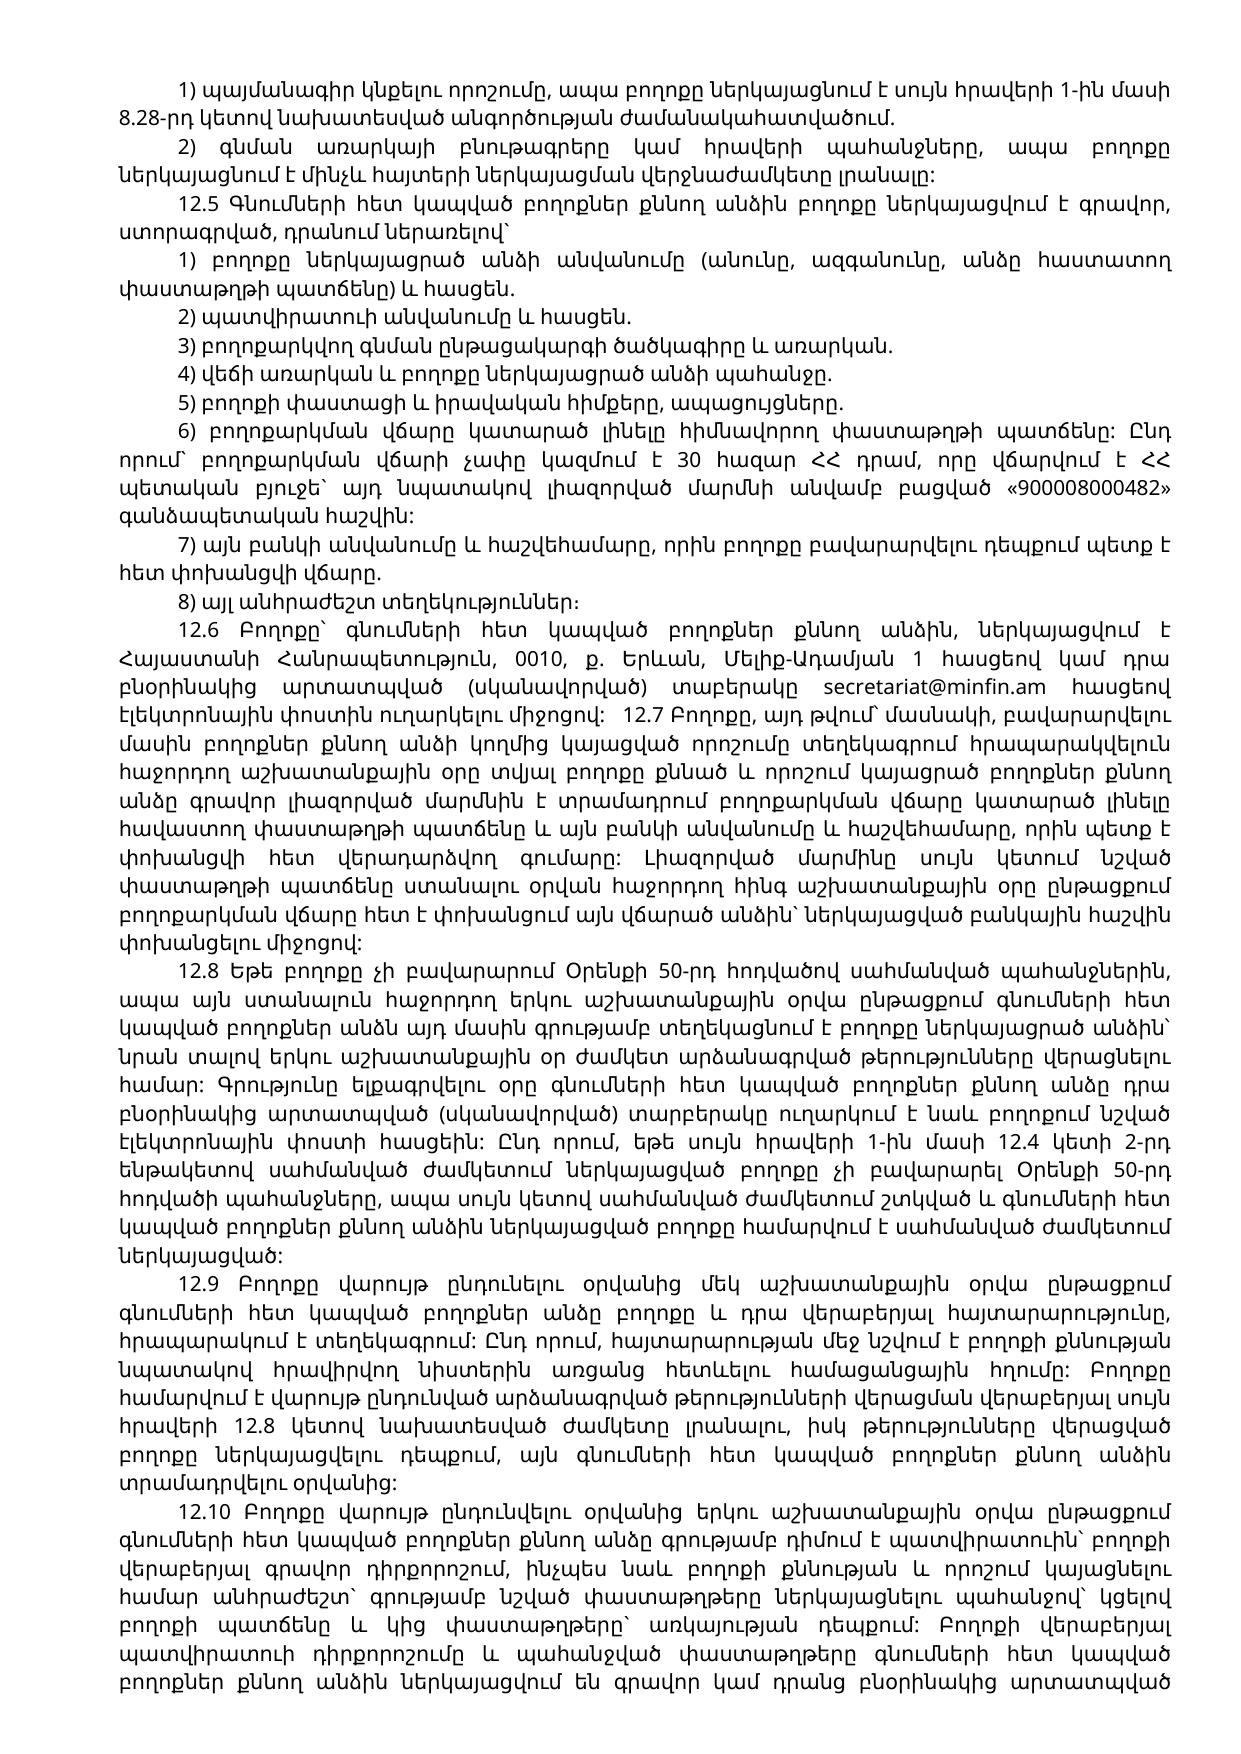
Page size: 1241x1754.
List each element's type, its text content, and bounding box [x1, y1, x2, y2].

text 3) բողոքարկվող գնման ընթացակարգի ծածկագիրը և առարկան. [118, 331, 1171, 359]
text 7) այն բանկի անվանումը և հաշվեհամարը, որին բողոքը բավարարվելու դեպքում պետք է հետ փոխանցվի վճարը. [118, 530, 1171, 587]
text 12.6 Բողոքը՝ գնումների հետ կապված բողոքներ քննող անձին, ներկայացվում է Հայաստանի Հանրապետություն, 0010, ք. Երևան, Մելիք-Ադամյան 1 հասցեով կամ դրա բնօրինակից արտատպված (սկանավորված) տաբերակը secretariat@minfin.am հասցեով էլեկտրոնային փոստին ուղարկելու միջոցով: 12.7 Բողոքը, այդ թվում՝ մասնակի, բավարարվելու մասին բողոքներ քննող անձի կողմից կայացված որոշումը տեղեկագրում հրապարակվելուն հաջորդող աշխատանքային օրը տվյալ բողոքը քննած և որոշում կայացրած բողոքներ քննող անձը գրավոր լիազորված մարմնին է տրամադրում բողոքարկման վճարը կատարած լինելը հավաստող փաստաթղթի պատճենը և այն բանկի անվանումը և հաշվեհամարը, որին պետք է փոխանցվի հետ վերադարձվող գումարը: Լիազորված մարմինը սույն կետում նշված փաստաթղթի պատճենը ստանալու օրվան հաջորդող հինգ աշխատանքային օրը ընթացքում բողոքարկման վճարը հետ է փոխանցում այն վճարած անձին` ներկայացված բանկային հաշվին փոխանցելու միջոցով: [118, 615, 1171, 957]
text 6) բողոքարկման վճարը կատարած լինելը հիմնավորող փաստաթղթի պատճենը: Ընդ որում` բողոքարկման վճարի չափը կազմում է 30 հազար ՀՀ դրամ, որը վճարվում է ՀՀ պետական բյուջե` այդ նպատակով լիազորված մարմնի անվամբ բացված «900008000482» գանձապետական հաշվին: [118, 416, 1171, 530]
text 2) գնման առարկայի բնութագրերը կամ հրավերի պահանջները, ապա բողոքը ներկայացնում է մինչև հայտերի ներկայացման վերջնաժամկետը լրանալը: [118, 132, 1171, 189]
text 2) պատվիրատուի անվանումը և հասցեն. [118, 302, 1171, 331]
text 4) վեճի առարկան և բողոքը ներկայացրած անձի պահանջը. [118, 359, 1171, 388]
text 1) պայմանագիր կնքելու որոշումը, ապա բողոքը ներկայացնում է սույն հրավերի 1-ին մասի 8.28-րդ կետով նախատեսված անգործության ժամանակահատվածում. [118, 75, 1171, 132]
text 1) բողոքը ներկայացրած անձի անվանումը (անունը, ազգանունը, անձը հաստատող փաստաթղթի պատճենը) և հասցեն. [118, 246, 1171, 302]
text 5) բողոքի փաստացի և իրավական հիմքերը, ապացույցները. [118, 388, 1171, 416]
text 12.8 Եթե բողոքը չի բավարարում Օրենքի 50-րդ հոդվածով սահմանված պահանջներին, ապա այն ստանալուն հաջորդող երկու աշխատանքային օրվա ընթացքում գնումների հետ կապված բողոքներ անձն այդ մասին գրությամբ տեղեկացնում է բողոքը ներկայացրած անձին՝ նրան տալով երկու աշխատանքային օր ժամկետ արձանագրված թերությունները վերացնելու համար: Գրությունը ելքագրվելու օրը գնումների հետ կապված բողոքներ քննող անձը դրա բնօրինակից արտատպված (սկանավորված) տարբերակը ուղարկում է նաև բողոքում նշված էլեկտրոնային փոստի հասցեին: Ընդ որում, եթե սույն հրավերի 1-ին մասի 12.4 կետի 2-րդ ենթակետով սահմանված ժամկետում ներկայացված բողոքը չի բավարարել Օրենքի 50-րդ հոդվածի պահանջները, ապա սույն կետով սահմանված ժամկետում շտկված և գնումների հետ կապված բողոքներ քննող անձին ներկայացված բողոքը համարվում է սահմանված ժամկետում ներկայացված: [118, 957, 1171, 1269]
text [118, 1497, 1171, 1696]
text 12.5 Գնումների հետ կապված բողոքներ քննող անձին բողոքը ներկայացվում է գրավոր, ստորագրված, դրանում ներառելով` [118, 189, 1171, 246]
text 12.9 Բողոքը վարույթ ընդունելու օրվանից մեկ աշխատանքային օրվա ընթացքում գնումների հետ կապված բողոքներ անձը բողոքը և դրա վերաբերյալ հայտարարությունը, հրապարակում է տեղեկագրում: Ընդ որում, հայտարարության մեջ նշվում է բողոքի քննության նպատակով հրավիրվող նիստերին առցանց հետևելու համացանցային հղումը: Բողոքը համարվում է վարույթ ընդունված արձանագրված թերությունների վերացման վերաբերյալ սույն հրավերի 12.8 կետով նախատեսված ժամկետը լրանալու, իսկ թերությունները վերացված բողոքը ներկայացվելու դեպքում, այն գնումների հետ կապված բողոքներ քննող անձին տրամադրվելու օրվանից: [118, 1269, 1171, 1497]
text 8) այլ անհրաժեշտ տեղեկություններ։ [118, 587, 1171, 615]
